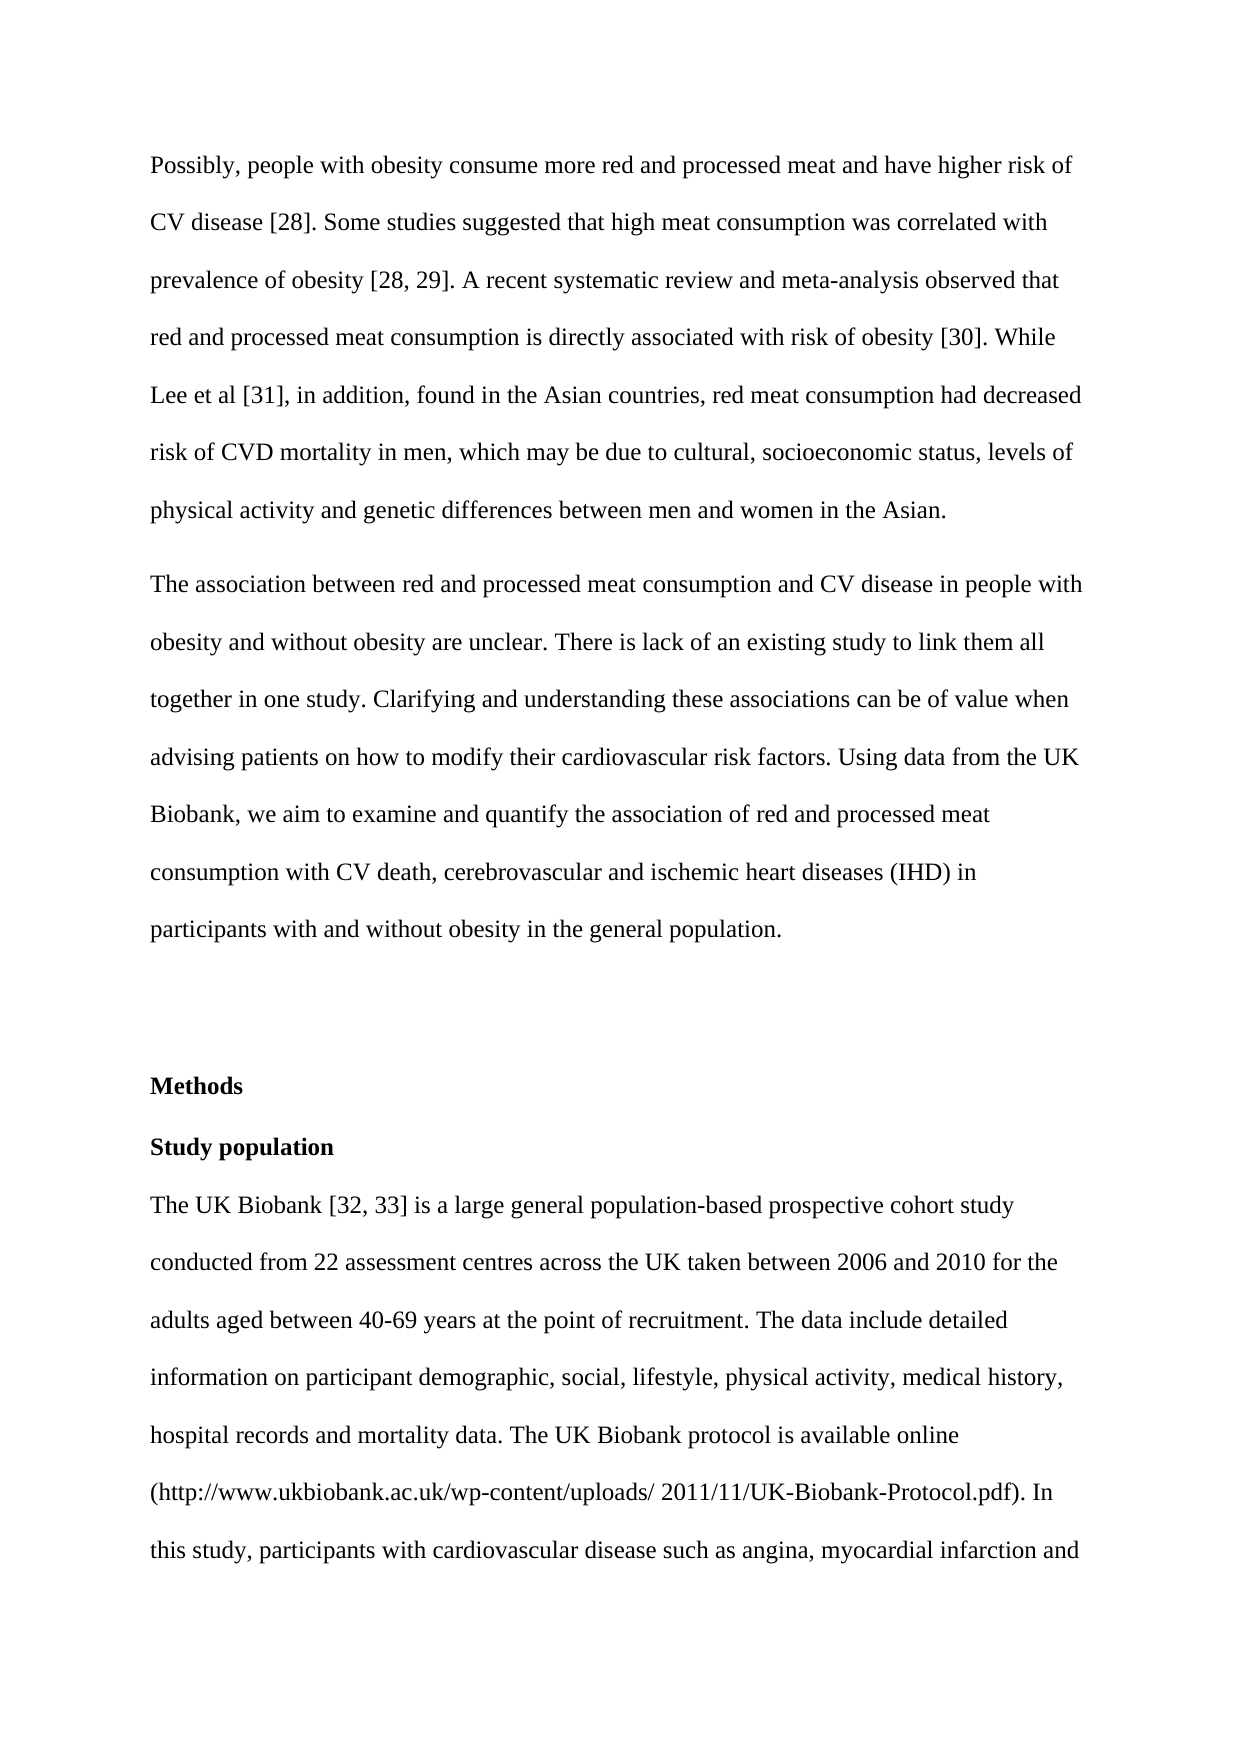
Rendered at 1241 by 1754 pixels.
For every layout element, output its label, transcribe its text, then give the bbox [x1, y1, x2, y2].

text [150, 1190, 1090, 1564]
text The association between red and processed meat consumption and CV disease in people with obesity and without obesity are unclear. There is lack of an existing study to link them all together in one study. Clarifying and understanding these associations can be of value when advising patients on how to modify their cardiovascular risk factors. Using data from the UK Biobank, we aim to examine and quantify the association of red and processed meat consumption with CV death, cerebrovascular and ischemic heart diseases (IHD) in participants with and without obesity in the general population. [150, 569, 1090, 943]
subtitle Study population [150, 1132, 1090, 1161]
text Possibly, people with obesity consume more red and processed meat and have higher risk of CV disease [28]. Some studies suggested that high meat consumption was correlated with prevalence of obesity [28, 29]. A recent systematic review and meta-analysis observed that red and processed meat consumption is directly associated with risk of obesity [30]. While Lee et al [31], in addition, found in the Asian countries, red meat consumption had decreased risk of CVD mortality in men, which may be due to cultural, socioeconomic status, levels of physical activity and genetic differences between men and women in the Asian. [150, 150, 1090, 524]
subtitle Methods [150, 1071, 1090, 1099]
